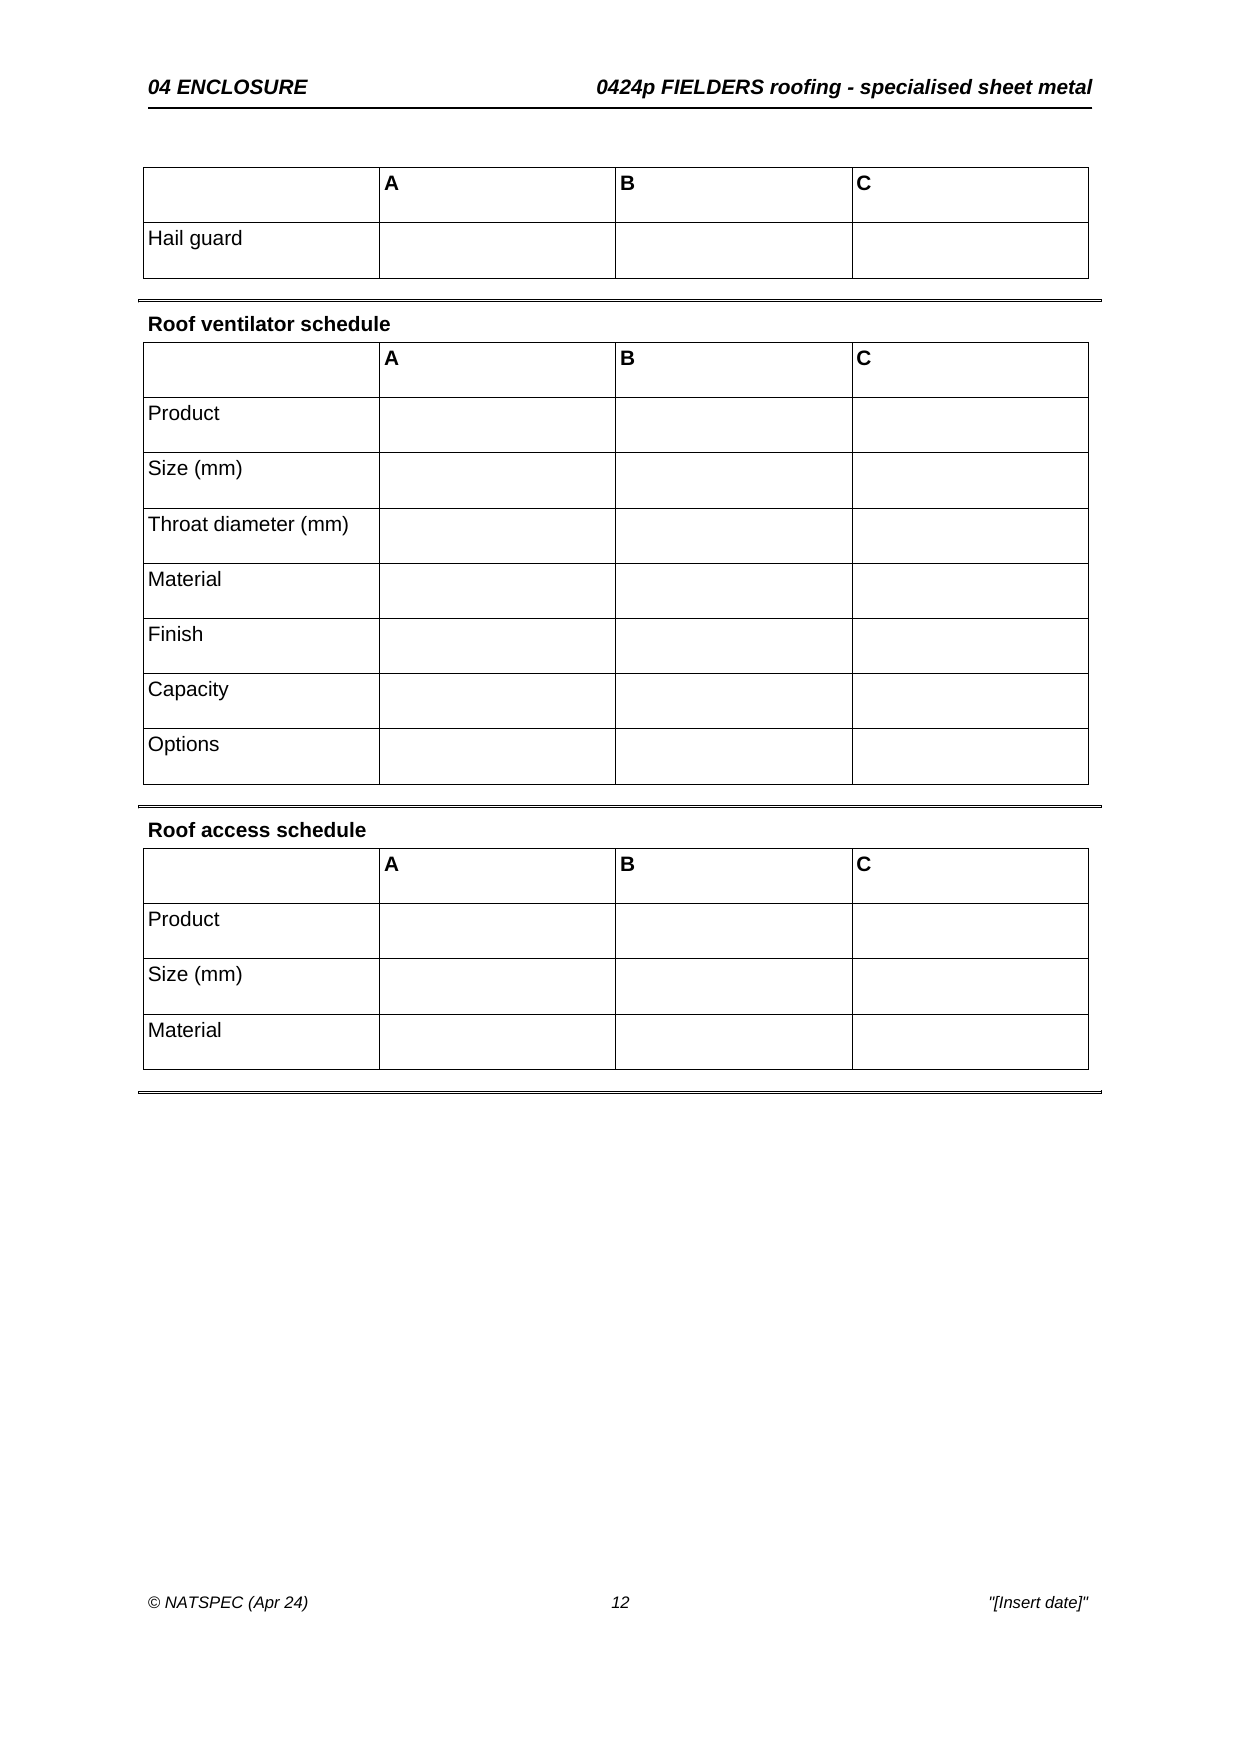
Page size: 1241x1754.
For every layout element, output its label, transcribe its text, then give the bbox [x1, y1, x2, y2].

table_cell Throat diameter (mm) [144, 509, 379, 563]
table_cell Product [144, 398, 379, 452]
table_cell [616, 453, 852, 507]
table_cell Product [144, 904, 379, 958]
table_cell [380, 619, 615, 673]
table_header [144, 168, 379, 222]
table_cell [616, 674, 852, 728]
table_cell Options [144, 729, 379, 783]
table_cell [380, 1015, 615, 1069]
table_cell [380, 729, 615, 783]
table_cell [853, 619, 1088, 673]
table_cell [616, 729, 852, 783]
table_cell Material [144, 1015, 379, 1069]
table_cell [380, 904, 615, 958]
table_header A [380, 849, 615, 903]
table_cell [853, 904, 1088, 958]
table_cell [616, 1015, 852, 1069]
subtitle Roof access schedule [148, 818, 1092, 842]
table_header C [853, 849, 1088, 903]
table_header A [380, 343, 615, 397]
table_cell Material [144, 564, 379, 618]
table_header B [616, 168, 852, 222]
table_cell [853, 1015, 1088, 1069]
table_cell [380, 509, 615, 563]
table_header C [853, 168, 1088, 222]
subtitle Roof ventilator schedule [148, 312, 1092, 336]
table_cell [380, 564, 615, 618]
table_cell [616, 564, 852, 618]
table_cell [380, 223, 615, 277]
table_cell [616, 223, 852, 277]
table_cell [616, 904, 852, 958]
table_header [144, 849, 379, 903]
table_cell [616, 509, 852, 563]
table_cell [853, 453, 1088, 507]
table_cell [616, 619, 852, 673]
table_cell [853, 959, 1088, 1013]
table_cell [380, 959, 615, 1013]
table_cell [853, 398, 1088, 452]
table_cell [380, 453, 615, 507]
table_cell [853, 729, 1088, 783]
table_cell Finish [144, 619, 379, 673]
table_header B [616, 849, 852, 903]
table_cell [380, 674, 615, 728]
table_header A [380, 168, 615, 222]
table_cell [853, 223, 1088, 277]
table_cell Size (mm) [144, 959, 379, 1013]
table_header B [616, 343, 852, 397]
table_cell [853, 509, 1088, 563]
table_cell [380, 398, 615, 452]
table_cell [616, 959, 852, 1013]
table_header [144, 343, 379, 397]
table_header C [853, 343, 1088, 397]
table_cell [616, 398, 852, 452]
table_cell Size (mm) [144, 453, 379, 507]
table_cell Capacity [144, 674, 379, 728]
table_cell [853, 564, 1088, 618]
table_cell Hail guard [144, 223, 379, 277]
table_cell [853, 674, 1088, 728]
